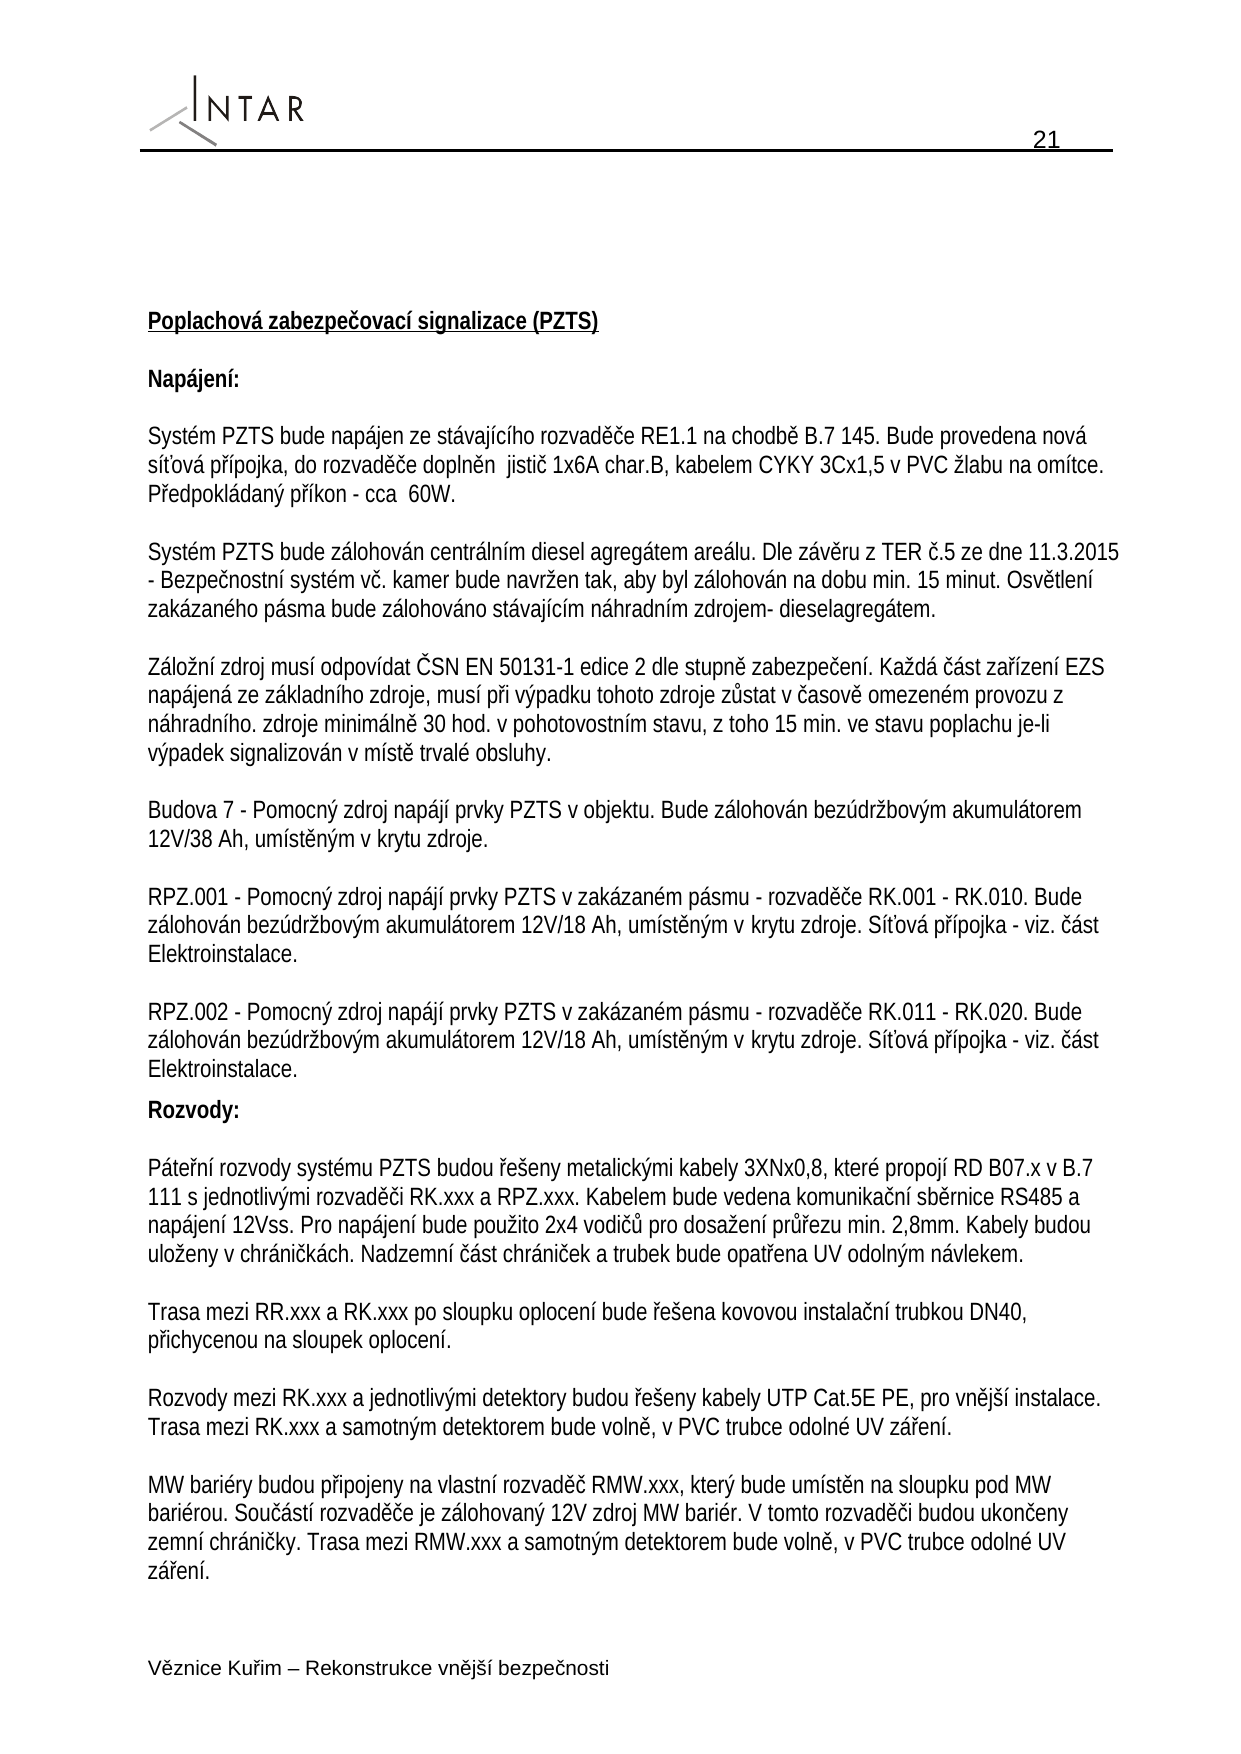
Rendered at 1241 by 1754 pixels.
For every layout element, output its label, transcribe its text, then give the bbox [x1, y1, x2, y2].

text Napájení: [148, 363, 1122, 392]
text RPZ.002 - Pomocný zdroj napájí prvky PZTS v zakázaném pásmu - rozvaděče RK.011 - RK.020. Bude zálohován bezúdržbovým akumulátorem 12V/18 Ah, umístěným v krytu zdroje. Síťová přípojka - viz. část Elektroinstalace. [148, 997, 1122, 1083]
text Záložní zdroj musí odpovídat ČSN EN 50131-1 edice 2 dle stupně zabezpečení. Každá část zařízení EZS napájená ze základního zdroje, musí při výpadku tohoto zdroje zůstat v časově omezeném provozu z náhradního. zdroje minimálně 30 hod. v pohotovostním stavu, z toho 15 min. ve stavu poplachu je-li výpadek signalizován v místě trvalé obsluhy. [148, 652, 1122, 766]
text MW bariéry budou připojeny na vlastní rozvaděč RMW.xxx, který bude umístěn na sloupku pod MW bariérou. Součástí rozvaděče je zálohovaný 12V zdroj MW bariér. V tomto rozvaděči budou ukončeny zemní chráničky. Trasa mezi RMW.xxx a samotným detektorem bude volně, v PVC trubce odolné UV záření. [148, 1470, 1122, 1584]
text Rozvody: [148, 1095, 1122, 1124]
text RPZ.001 - Pomocný zdroj napájí prvky PZTS v zakázaném pásmu - rozvaděče RK.001 - RK.010. Bude zálohován bezúdržbovým akumulátorem 12V/18 Ah, umístěným v krytu zdroje. Síťová přípojka - viz. část Elektroinstalace. [148, 882, 1122, 968]
text Systém PZTS bude zálohován centrálním diesel agregátem areálu. Dle závěru z TER č.5 ze dne 11.3.2015 - Bezpečnostní systém vč. kamer bude navržen tak, aby byl zálohován na dobu min. 15 minut. Osvětlení zakázaného pásma bude zálohováno stávajícím náhradním zdrojem- dieselagregátem. [148, 536, 1122, 622]
text Rozvody mezi RK.xxx a jednotlivými detektory budou řešeny kabely UTP Cat.5E PE, pro vnější instalace. Trasa mezi RK.xxx a samotným detektorem bude volně, v PVC trubce odolné UV záření. [148, 1383, 1122, 1441]
text Poplachová zabezpečovací signalizace (PZTS) [148, 306, 1122, 334]
text Systém PZTS bude napájen ze stávajícího rozvaděče RE1.1 na chodbě B.7 145. Bude provedena nová síťová přípojka, do rozvaděče doplněn jistič 1x6A char.B, kabelem CYKY 3Cx1,5 v PVC žlabu na omítce. Předpokládaný příkon - cca 60W. [148, 421, 1122, 507]
text Páteřní rozvody systému PZTS budou řešeny metalickými kabely 3XNx0,8, které propojí RD B07.x v B.7 111 s jednotlivými rozvaděči RK.xxx a RPZ.xxx. Kabelem bude vedena komunikační sběrnice RS485 a napájení 12Vss. Pro napájení bude použito 2x4 vodičů pro dosažení průřezu min. 2,8mm. Kabely budou uloženy v chráničkách. Nadzemní část chrániček a trubek bude opatřena UV odolným návlekem. [148, 1153, 1122, 1268]
text Budova 7 - Pomocný zdroj napájí prvky PZTS v objektu. Bude zálohován bezúdržbovým akumulátorem 12V/38 Ah, umístěným v krytu zdroje. [148, 795, 1122, 853]
text Trasa mezi RR.xxx a RK.xxx po sloupku oplocení bude řešena kovovou instalační trubkou DN40, přichycenou na sloupek oplocení. [148, 1297, 1122, 1354]
